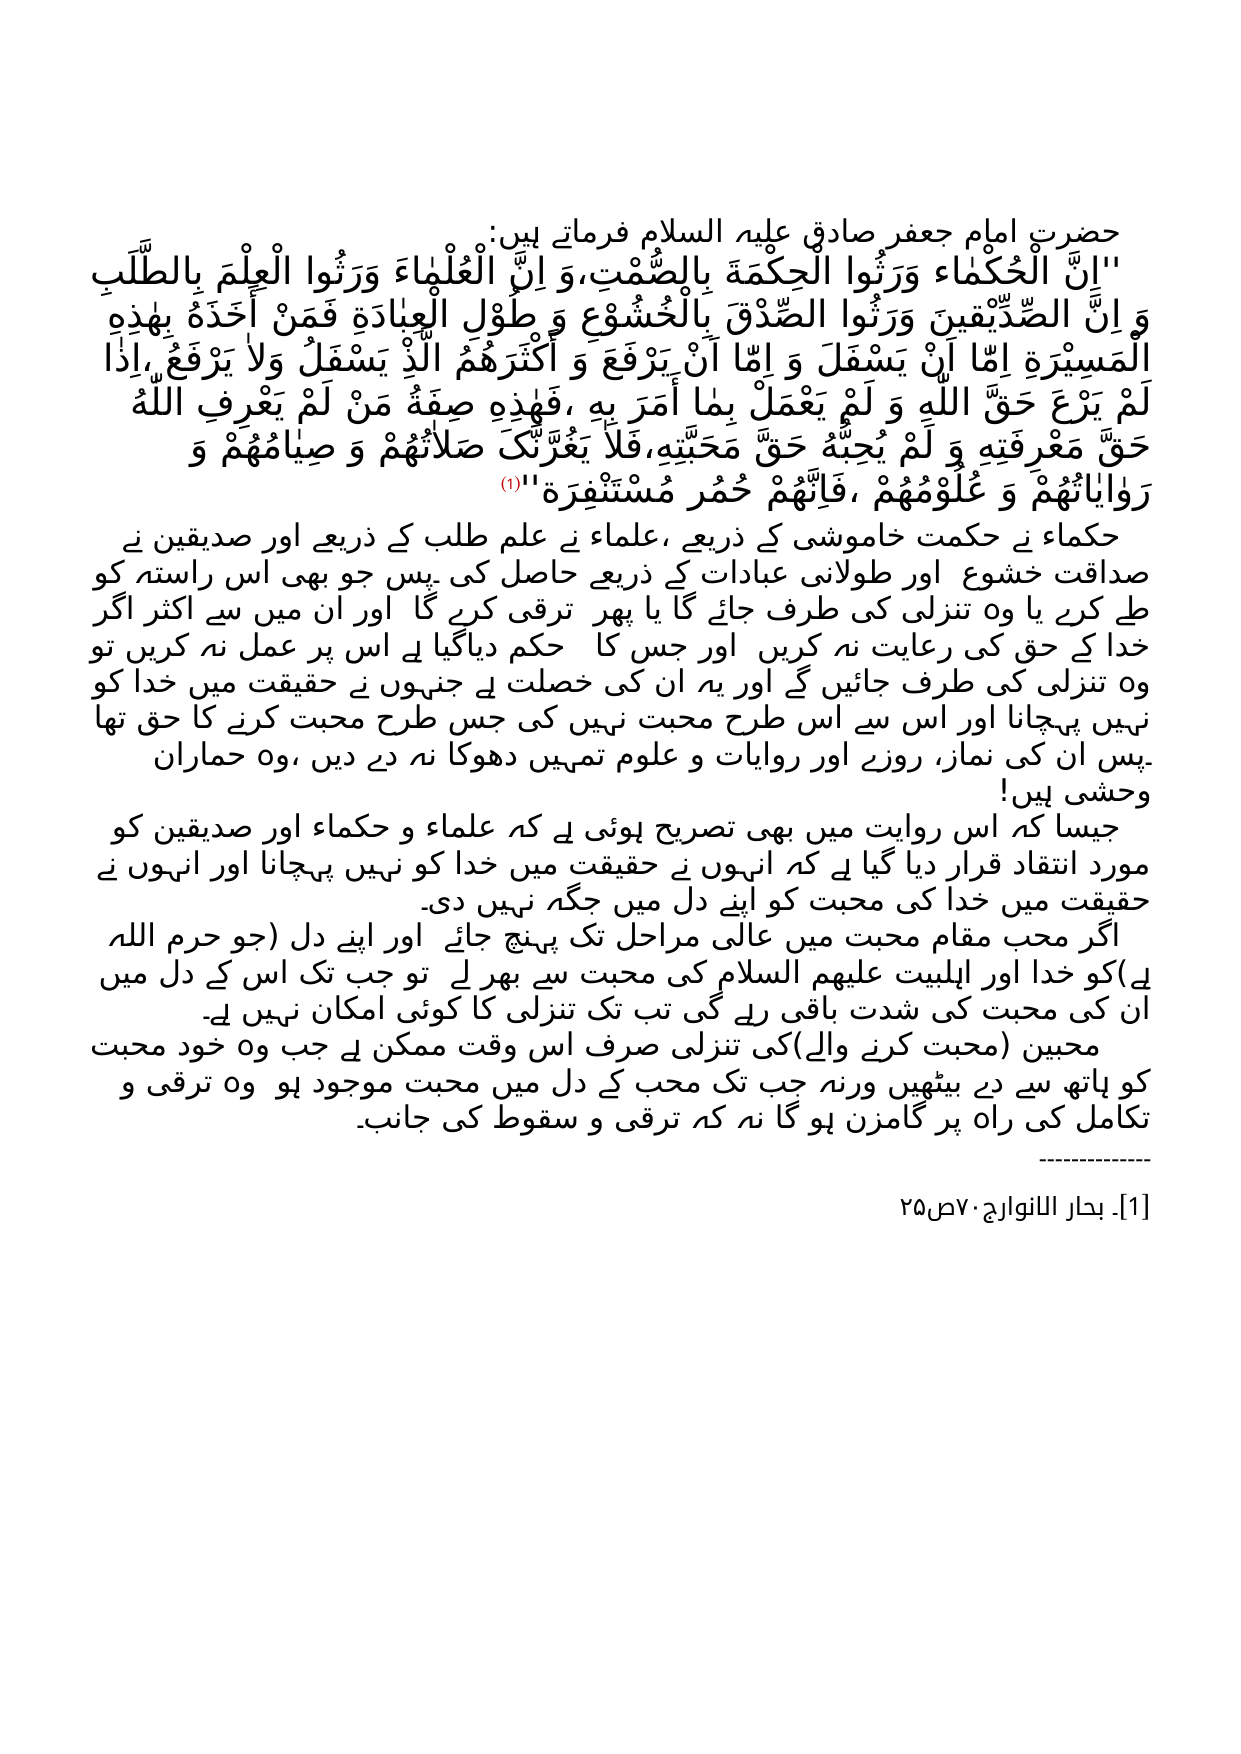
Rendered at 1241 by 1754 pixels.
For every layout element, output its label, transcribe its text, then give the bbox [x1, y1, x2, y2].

text محبین (محبت کرنے والے)کی تنزلی صرف اس وقت ممکن ہے جب وہ خود محبت کو ہاتھ سے دے بیٹھیں ورنہ جب تک محب کے دل میں محبت موجود ہو وہ ترقی و تکامل کی راہ پر گامزن ہو گا نہ کہ ترقی و سقوط کی جانب۔ [89, 1027, 1152, 1136]
text [1]۔ بحار الانوارج۷۰ص۲۵ [89, 1183, 1152, 1231]
text -------------- [89, 1136, 1152, 1183]
text حضرت امام جعفر صادق علیہ السلام فرماتے ہیں: [89, 213, 1152, 249]
text جیسا کہ اس روایت میں بھی تصریح ہوئی ہے کہ علماء و حکماء اور صدیقین کو مورد انتقاد قرار دیا گیا ہے کہ انہوں نے حقیقت میں خدا کو نہیں پہچانا اور انہوں نے حقیقت میں خدا کی محبت کو اپنے دل میں جگہ نہیں دی۔ [89, 809, 1152, 918]
text اگر محب مقام محبت میں عالی مراحل تک پہنچ جائے اور اپنے دل (جو حرم اللہ ہے)کو خدا اور اہلبیت علیھم السلام کی محبت سے بھر لے تو جب تک اس کے دل میں ان کی محبت کی شدت باقی رہے گی تب تک تنزلی کا کوئی امکان نہیں ہے۔ [89, 918, 1152, 1027]
text حکماء نے حکمت خاموشی کے ذریعے ،علماء نے علم طلب کے ذریعے اور صدیقین نے صداقت خشوع اور طولانی عبادات کے ذریعے حاصل کی ۔پس جو بھی اس راستہ کو طے کرے یا وہ تنزلی کی طرف جائے گا یا پھر ترقی کرے گا اور ان میں سے اکثر اگر خدا کے حق کی رعایت نہ کریں اور جس کا حکم دیاگیا ہے اس پر عمل نہ کریں تو وہ تنزلی کی طرف جائیں گے اور یہ ان کی خصلت ہے جنہوں نے حقیقت میں خدا کو نہیں پہچانا اور اس سے اس طرح محبت نہیں کی جس طرح محبت کرنے کا حق تھا ۔پس ان کی نماز، روزے اور روایات و علوم تمہیں دھوکا نہ دے دیں ،وہ حماران وحشی ہیں! [89, 518, 1152, 809]
text ''اِنَّ الْحُکْمٰاء وَرَثُوا الْحِکْمَةَ بِالصُّمْتِ،وَ اِنَّ الْعُلْمٰاءَ وَرَثُوا الْعِلْمَ بِالطَّلَبِ وَ اِنَّ الصِّدِّیْقینَ وَرَثُوا الصِّدْقَ بِالْخُشُوْعِ وَ طُوْلِ الْعِبٰادَةِ فَمَنْ أَخَذَهُ بِهٰذِهِ الْمَسِیْرَةِ اِمّٰا اَنْ یَسْفَلَ وَ اِمّٰا اَنْ یَرْفَعَ وَ أَکْثَرَهُمُ الَّذِْ یَسْفَلُ وَلاٰ یَرْفَعُ ،اِذٰا لَمْ یَرْعَ حَقَّ اللّٰهِ وَ لَمْ یَعْمَلْ بِمٰا أَمَرَ بِهِ ،فَهٰذِهِ صِفَةُ مَنْ لَمْ یَعْرِفِ اللّٰهُ حَقَّ مَعْرِفَتِهِ وَ لَمْ یُحِبُّهُ حَقَّ مَحَبَّتِهِ،فَلاٰ یَغُرَّنَّکَ صَلاٰتُهُمْ وَ صِیٰامُهُمْ وَ رَوٰایٰاتُهُمْ وَ عُلُوْمُهُمْ ،فَاِنَّهُمْ حُمُر مُسْتَنْفِرَة''(1) [89, 249, 1152, 518]
